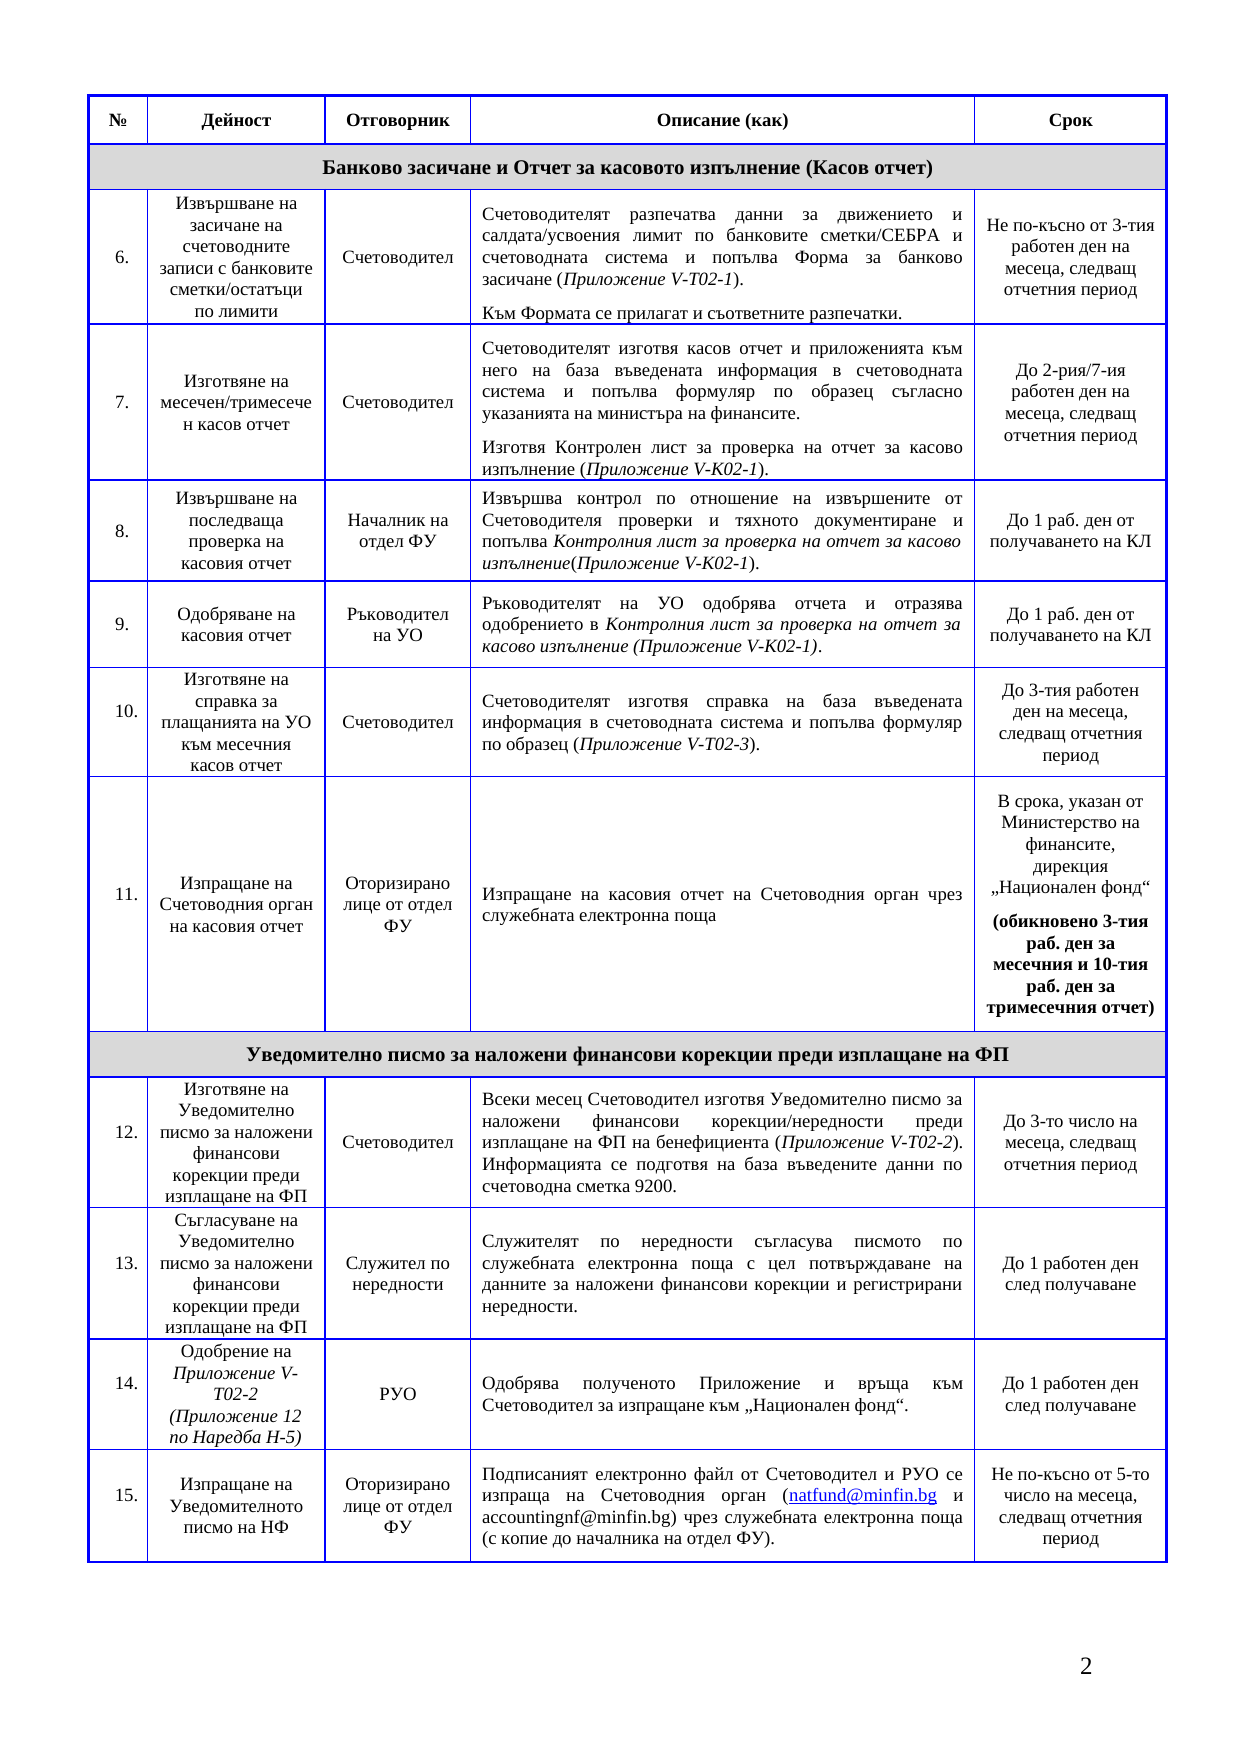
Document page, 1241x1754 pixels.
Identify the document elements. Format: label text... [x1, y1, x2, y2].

table_cell Счетоводител [326, 1078, 470, 1207]
table_cell Одобрение на Приложение V-T02-2 (Приложение 12 по Наредба Н-5) [148, 1340, 324, 1448]
table_header Отговорник [326, 97, 470, 143]
table_cell [90, 1078, 147, 1207]
table_cell [90, 1450, 147, 1561]
table_cell Одобрява полученото Приложение и връща към Счетоводител за изпращане към „Национален фонд“. [471, 1340, 974, 1448]
table_cell Счетоводител [326, 325, 470, 479]
table_cell Ръководител на УО [326, 582, 470, 666]
table_cell Изготвяне на справка за плащанията на УО към месечния касов отчет [148, 668, 324, 776]
table_cell Не по-късно от 3-тия работен ден на месеца, следващ отчетния период [975, 190, 1165, 323]
table_cell [90, 481, 147, 580]
table_cell [90, 325, 147, 479]
table_cell Всеки месец Счетоводител изготвя Уведомително писмо за наложени финансови корекции/нередности преди изплащане на ФП на бенефициента (Приложение V-T02-2). Информацията се подготвя на база въведените данни по счетоводна сметка 9200. [471, 1078, 974, 1207]
table_cell РУО [326, 1340, 470, 1448]
table_cell До 1 работен ден след получаване [975, 1208, 1165, 1338]
table_cell Счетоводителят изготвя справка на база въведената информация в счетоводната система и попълва формуляр по образец (Приложение V-Т02-3). [471, 668, 974, 776]
table_cell [90, 1208, 147, 1338]
table_cell Извършване на последваща проверка на касовия отчет [148, 481, 324, 580]
table_cell Извършва контрол по отношение на извършените от Счетоводителя проверки и тяхното документиране и попълва Контролния лист за проверка на отчет за касово изпълнение(Приложение V-K02-1). [471, 481, 974, 580]
table_cell До 2-рия/7-ия работен ден на месеца, следващ отчетния период [975, 325, 1165, 479]
table_cell Извършване на засичане на счетоводните записи с банковите сметки/остатъци по лимити [148, 190, 324, 323]
table_cell Не по-късно от 5-то число на месеца, следващ отчетния период [975, 1450, 1165, 1561]
table_cell [90, 190, 147, 323]
table_cell Счетоводител [326, 668, 470, 776]
table_cell Счетоводителят разпечатва данни за движението и салдата/усвоения лимит по банковите сметки/СЕБРА и счетоводната система и попълва Форма за банково засичане (Приложение V-T02-1). Към Формата се прилагат и съответните разпечатки. [471, 190, 974, 323]
table_cell Оторизирано лице от отдел ФУ [326, 777, 470, 1031]
table_cell Уведомително писмо за наложени финансови корекции преди изплащане на ФП [90, 1032, 1165, 1076]
table_cell Оторизирано лице от отдел ФУ [326, 1450, 470, 1561]
table_cell Съгласуване на Уведомително писмо за наложени финансови корекции преди изплащане на ФП [148, 1208, 324, 1338]
table_cell В срока, указан от Министерство на финансите, дирекция „Национален фонд“ (обикновено 3-тия раб. ден за месечния и 10-тия раб. ден за тримесечния отчет) [975, 777, 1165, 1031]
table_header № [90, 97, 147, 143]
table_cell Служителят по нередности съгласува писмото по служебната електронна поща с цел потвърждаване на данните за наложени финансови корекции и регистрирани нередности. [471, 1208, 974, 1338]
table_cell Изпращане на Уведомителното писмо на НФ [148, 1450, 324, 1561]
table_header Описание (как) [471, 97, 974, 143]
table_cell Счетоводител [326, 190, 470, 323]
table_cell Началник на отдел ФУ [326, 481, 470, 580]
table_cell До 1 раб. ден от получаването на КЛ [975, 582, 1165, 666]
table_cell Подписаният електронно файл от Счетоводител и РУО се изпраща на Счетоводния орган (natfund@minfin.bg и accountingnf@minfin.bg) чрез служебната електронна поща (с копие до началника на отдел ФУ). [471, 1450, 974, 1561]
table_cell Изготвяне на месечен/тримесечен касов отчет [148, 325, 324, 479]
table_header Дейност [148, 97, 324, 143]
table_cell Изготвяне на Уведомително писмо за наложени финансови корекции преди изплащане на ФП [148, 1078, 324, 1207]
table_cell [90, 668, 147, 776]
table_cell Изпращане на касовия отчет на Счетоводния орган чрез служебната електронна поща [471, 777, 974, 1031]
table_cell Изпращане на Счетоводния орган на касовия отчет [148, 777, 324, 1031]
table_cell [90, 777, 147, 1031]
table_cell [90, 1340, 147, 1448]
table_cell До 1 работен ден след получаване [975, 1340, 1165, 1448]
table_cell Ръководителят на УО одобрява отчета и отразява одобрението в Контролния лист за проверка на отчет за касово изпълнение (Приложение V-K02-1). [471, 582, 974, 666]
table_cell Банково засичане и Отчет за касовото изпълнение (Касов отчет) [90, 145, 1165, 189]
table_cell До 1 раб. ден от получаването на КЛ [975, 481, 1165, 580]
table_cell До 3-то число на месеца, следващ отчетния период [975, 1078, 1165, 1207]
table_cell До 3-тия работен ден на месеца, следващ отчетния период [975, 668, 1165, 776]
table_cell Счетоводителят изготвя касов отчет и приложенията към него на база въведената информация в счетоводната система и попълва формуляр по образец съгласно указанията на министъра на финансите. Изготвя Контролен лист за проверка на отчет за касово изпълнение (Приложение V-K02-1). [471, 325, 974, 479]
table_cell Одобряване на касовия отчет [148, 582, 324, 666]
table_cell Служител по нередности [326, 1208, 470, 1338]
table_cell [90, 582, 147, 666]
table_header Срок [975, 97, 1165, 143]
